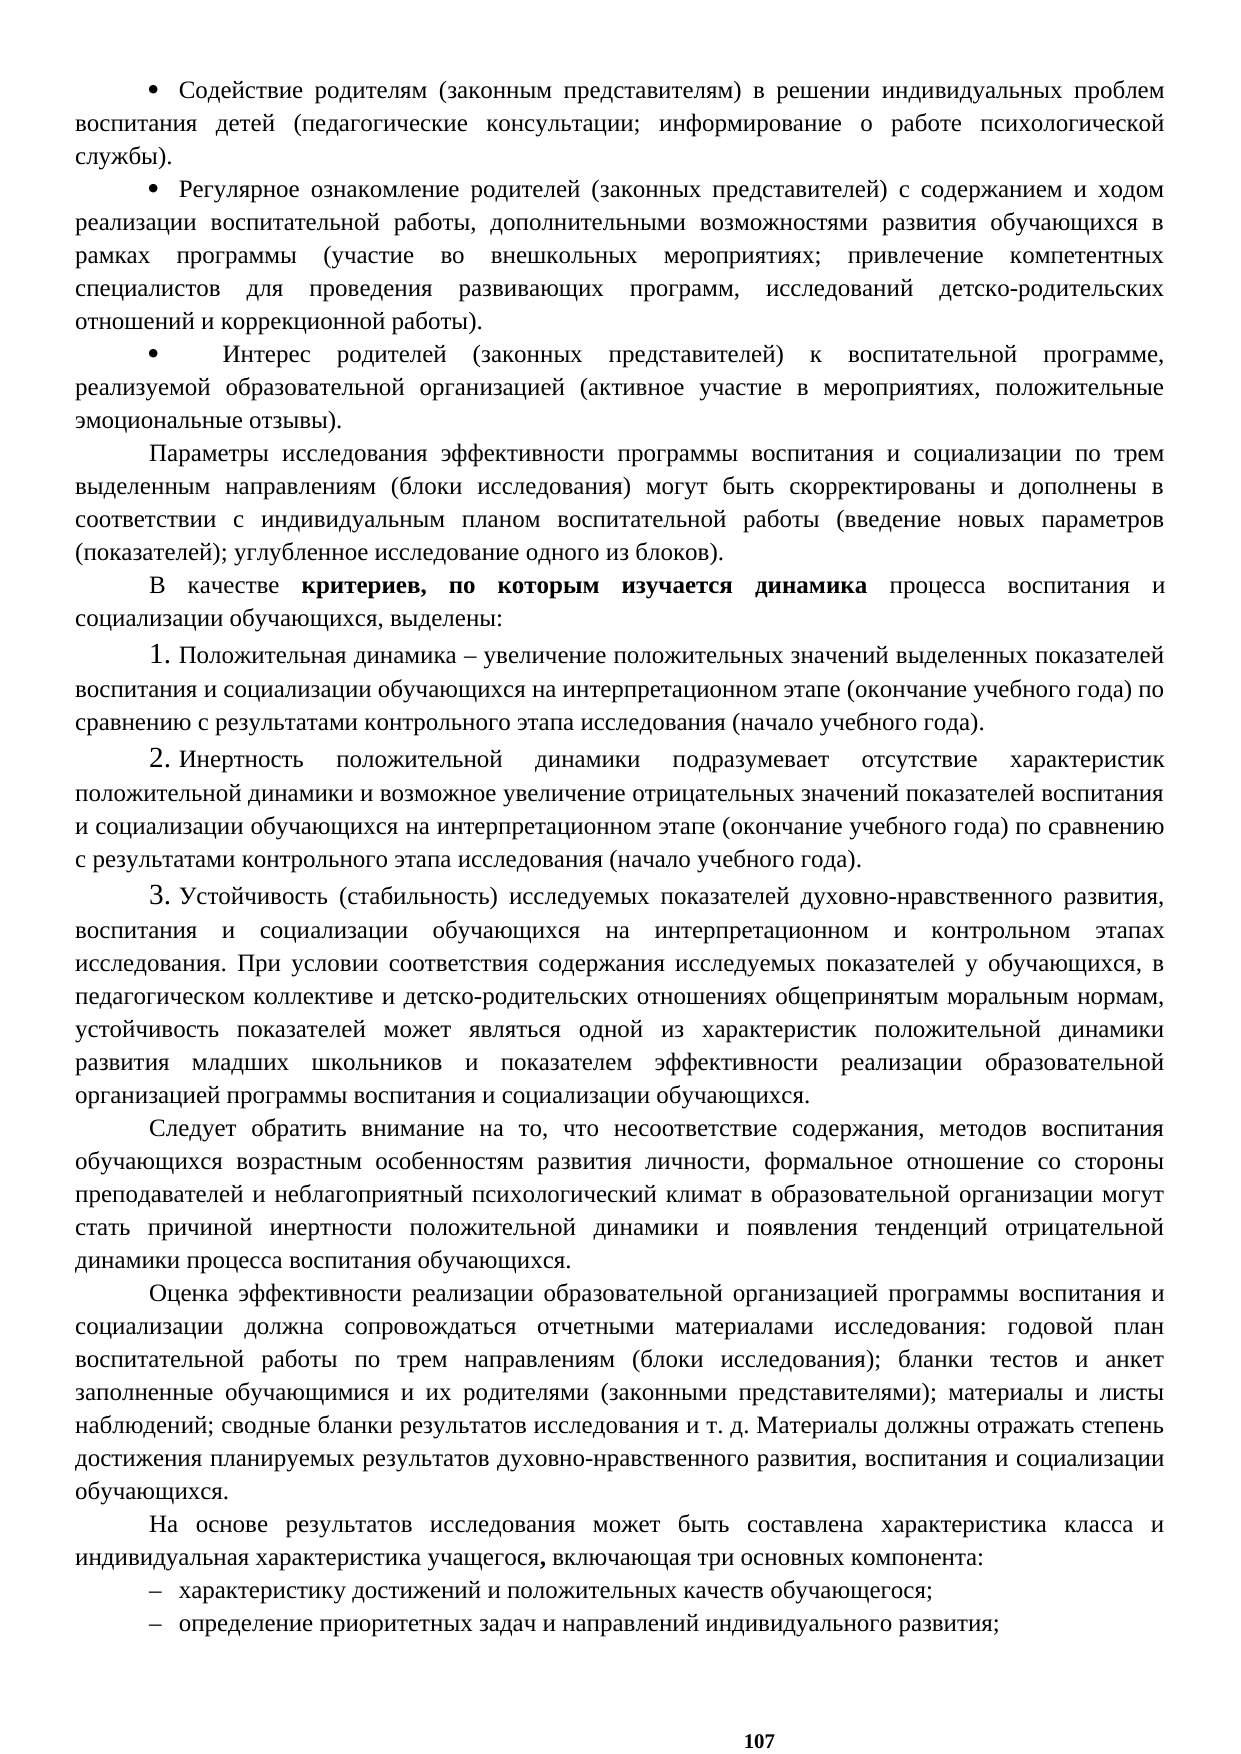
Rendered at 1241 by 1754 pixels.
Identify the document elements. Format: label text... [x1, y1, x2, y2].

list определение приоритетных задач и направлений индивидуального развития; [75, 1608, 1165, 1637]
text Параметры исследования эффективности программы воспитания и социализации по трем выделенным направлениям (блоки исследования) могут быть скорректированы и дополнены в соответствии с индивидуальным планом воспитательной работы (введение новых параметров (показателей); углубленное исследование одного из блоков). [75, 438, 1165, 566]
text В качестве критериев, по которым изучается динамика процесса воспитания и социализации обучающихся, выделены: [75, 570, 1165, 632]
list Положительная динамика – увеличение положительных значений выделенных показателей воспитания и социализации обучающихся на интерпретационном этапе (окончание учебного года) по сравнению с результатами контрольного этапа исследования (начало учебного года). [75, 636, 1165, 736]
list Регулярное ознакомление родителей (законных представителей) с содержанием и ходом реализации воспитательной работы, дополнительными возможностями развития обучающихся в рамках программы (участие во внешкольных мероприятиях; привлечение компетентных специалистов для проведения развивающих программ, исследований детско-родительских отношений и коррекционной работы). [75, 174, 1165, 335]
text На основе результатов исследования может быть составлена характеристика класса и индивидуальная характеристика учащегося, включающая три основных компонента: [75, 1509, 1165, 1571]
list Инертность положительной динамики подразумевает отсутствие характеристик положительной динамики и возможное увеличение отрицательных значений показателей воспитания и социализации обучающихся на интерпретационном этапе (окончание учебного года) по сравнению с результатами контрольного этапа исследования (начало учебного года). [75, 740, 1165, 873]
text Следует обратить внимание на то, что несоответствие содержания, методов воспитания обучающихся возрастным особенностям развития личности, формальное отношение со стороны преподавателей и неблагоприятный психологический климат в образовательной организации могут стать причиной инертности положительной динамики и появления тенденций отрицательной динамики процесса воспитания обучающихся. [75, 1113, 1165, 1274]
text Оценка эффективности реализации образовательной организацией программы воспитания и социализации должна сопровождаться отчетными материалами исследования: годовой план воспитательной работы по трем направлениям (блоки исследования); бланки тестов и анкет заполненные обучающимися и их родителями (законными представителями); материалы и листы наблюдений; сводные бланки результатов исследования и т. д. Материалы должны отражать степень достижения планируемых результатов духовно-нравственного развития, воспитания и социализации обучающихся. [75, 1278, 1165, 1505]
list характеристику достижений и положительных качеств обучающегося; [75, 1575, 1165, 1604]
list Содействие родителям (законным представителям) в решении индивидуальных проблем воспитания детей (педагогические консультации; информирование о работе психологической службы). [75, 75, 1165, 170]
list Устойчивость (стабильность) исследуемых показателей духовно-нравственного развития, воспитания и социализации обучающихся на интерпретационном и контрольном этапах исследования. При условии соответствия содержания исследуемых показателей у обучающихся, в педагогическом коллективе и детско-родительских отношениях общепринятым моральным нормам, устойчивость показателей может являться одной из характеристик положительной динамики развития младших школьников и показателем эффективности реализации образовательной организацией программы воспитания и социализации обучающихся. [75, 877, 1165, 1109]
list Интерес родителей (законных представителей) к воспитательной программе, реализуемой образовательной организацией (активное участие в мероприятиях, положительные эмоциональные отзывы). [75, 339, 1165, 434]
